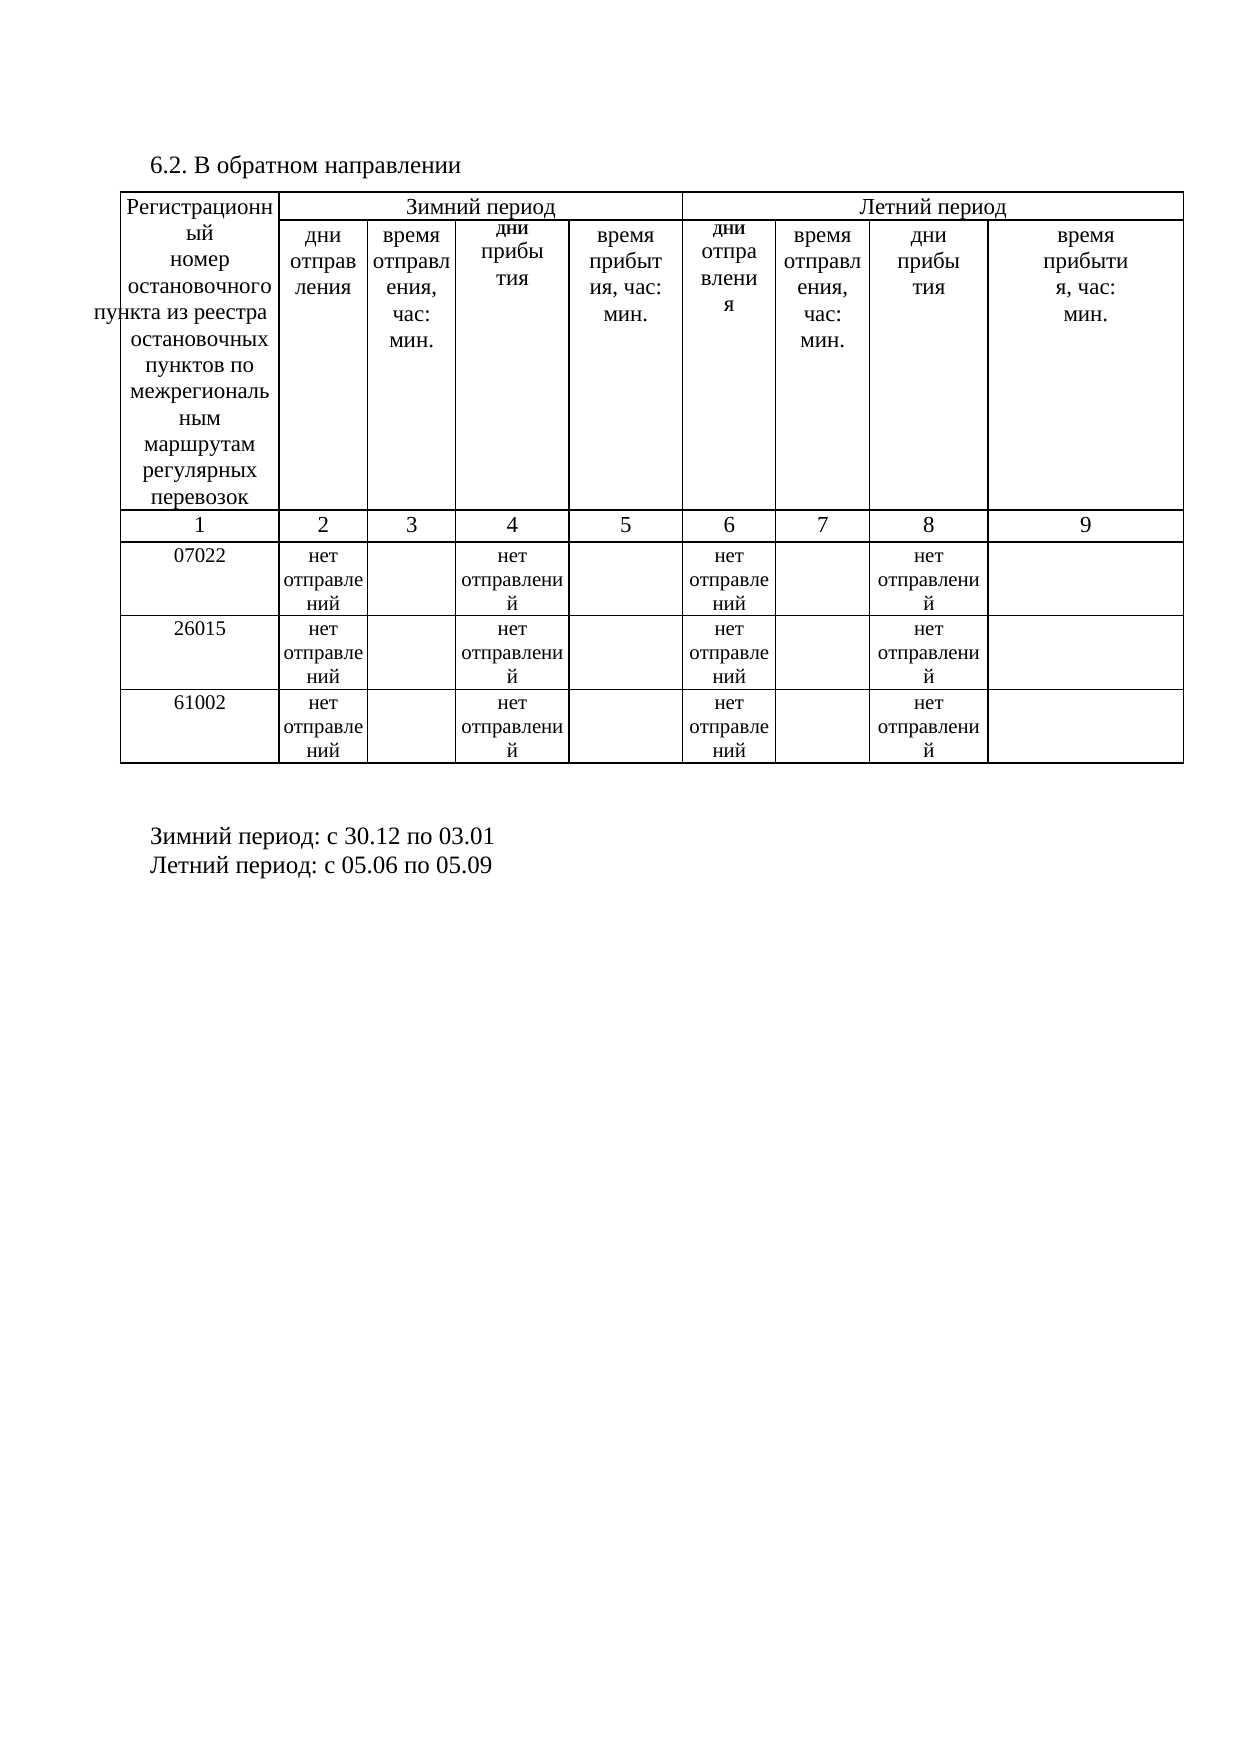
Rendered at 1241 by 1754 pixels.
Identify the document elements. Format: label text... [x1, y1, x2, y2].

table_cell нет отправлений [280, 543, 367, 615]
table_cell дни прибы тия [870, 221, 987, 509]
table_cell 5 [570, 511, 682, 541]
table_cell 9 [989, 511, 1183, 541]
table_cell время прибыти я, час: мин. [989, 221, 1183, 509]
table_cell 4 [456, 511, 568, 541]
table_cell [570, 543, 682, 615]
table_cell время прибыт ия, час: мин. [570, 221, 682, 509]
table_cell 26015 [121, 616, 278, 688]
table_cell нет отправлений [683, 543, 775, 615]
table_header Зимний период [280, 193, 682, 219]
table_cell 3 [368, 511, 455, 541]
table_cell ДНИ прибы тия [456, 221, 568, 509]
text Зимний период: с 30.12 по 03.01 [150, 821, 1090, 850]
table_cell 7 [776, 511, 869, 541]
table_cell 6 [683, 511, 775, 541]
table_cell [776, 690, 869, 762]
table_cell 2 [280, 511, 367, 541]
table_cell [368, 616, 455, 688]
table_cell [368, 690, 455, 762]
table_cell дни отправ ления [280, 221, 367, 509]
table_cell [570, 616, 682, 688]
text Летний период: с 05.06 по 05.09 [150, 850, 1090, 879]
table_cell [776, 616, 869, 688]
table_cell 07022 [121, 543, 278, 615]
table_cell время отправл ения, час: мин. [368, 221, 455, 509]
table_cell [989, 616, 1183, 688]
table_header Летний период [683, 193, 1183, 219]
table_cell нет отправлений [870, 690, 987, 762]
table_cell нет отправлений [456, 690, 568, 762]
text 6.2. В обратном направлении [150, 150, 1090, 179]
table_header Регистрационный номер остановочного пункта из реестра остановочных пунктов по межрегиональным маршрутам регулярных перевозок [121, 193, 278, 509]
table_cell нет отправлений [456, 616, 568, 688]
table_cell нет отправлений [870, 616, 987, 688]
table_cell нет отправлений [683, 690, 775, 762]
table_cell 61002 [121, 690, 278, 762]
table_cell 8 [870, 511, 987, 541]
table_cell [989, 543, 1183, 615]
table_cell нет отправлений [280, 690, 367, 762]
table_cell нет отправлений [456, 543, 568, 615]
table_cell [570, 690, 682, 762]
table_cell нет отправлений [683, 616, 775, 688]
table_cell ДНИ отпра влени я [683, 221, 775, 509]
table_cell [776, 543, 869, 615]
table_cell [989, 690, 1183, 762]
table_cell [368, 543, 455, 615]
table_cell 1 [121, 511, 278, 541]
table_cell нет отправлений [870, 543, 987, 615]
table_cell нет отправлений [280, 616, 367, 688]
table_cell время отправл ения, час: мин. [776, 221, 869, 509]
